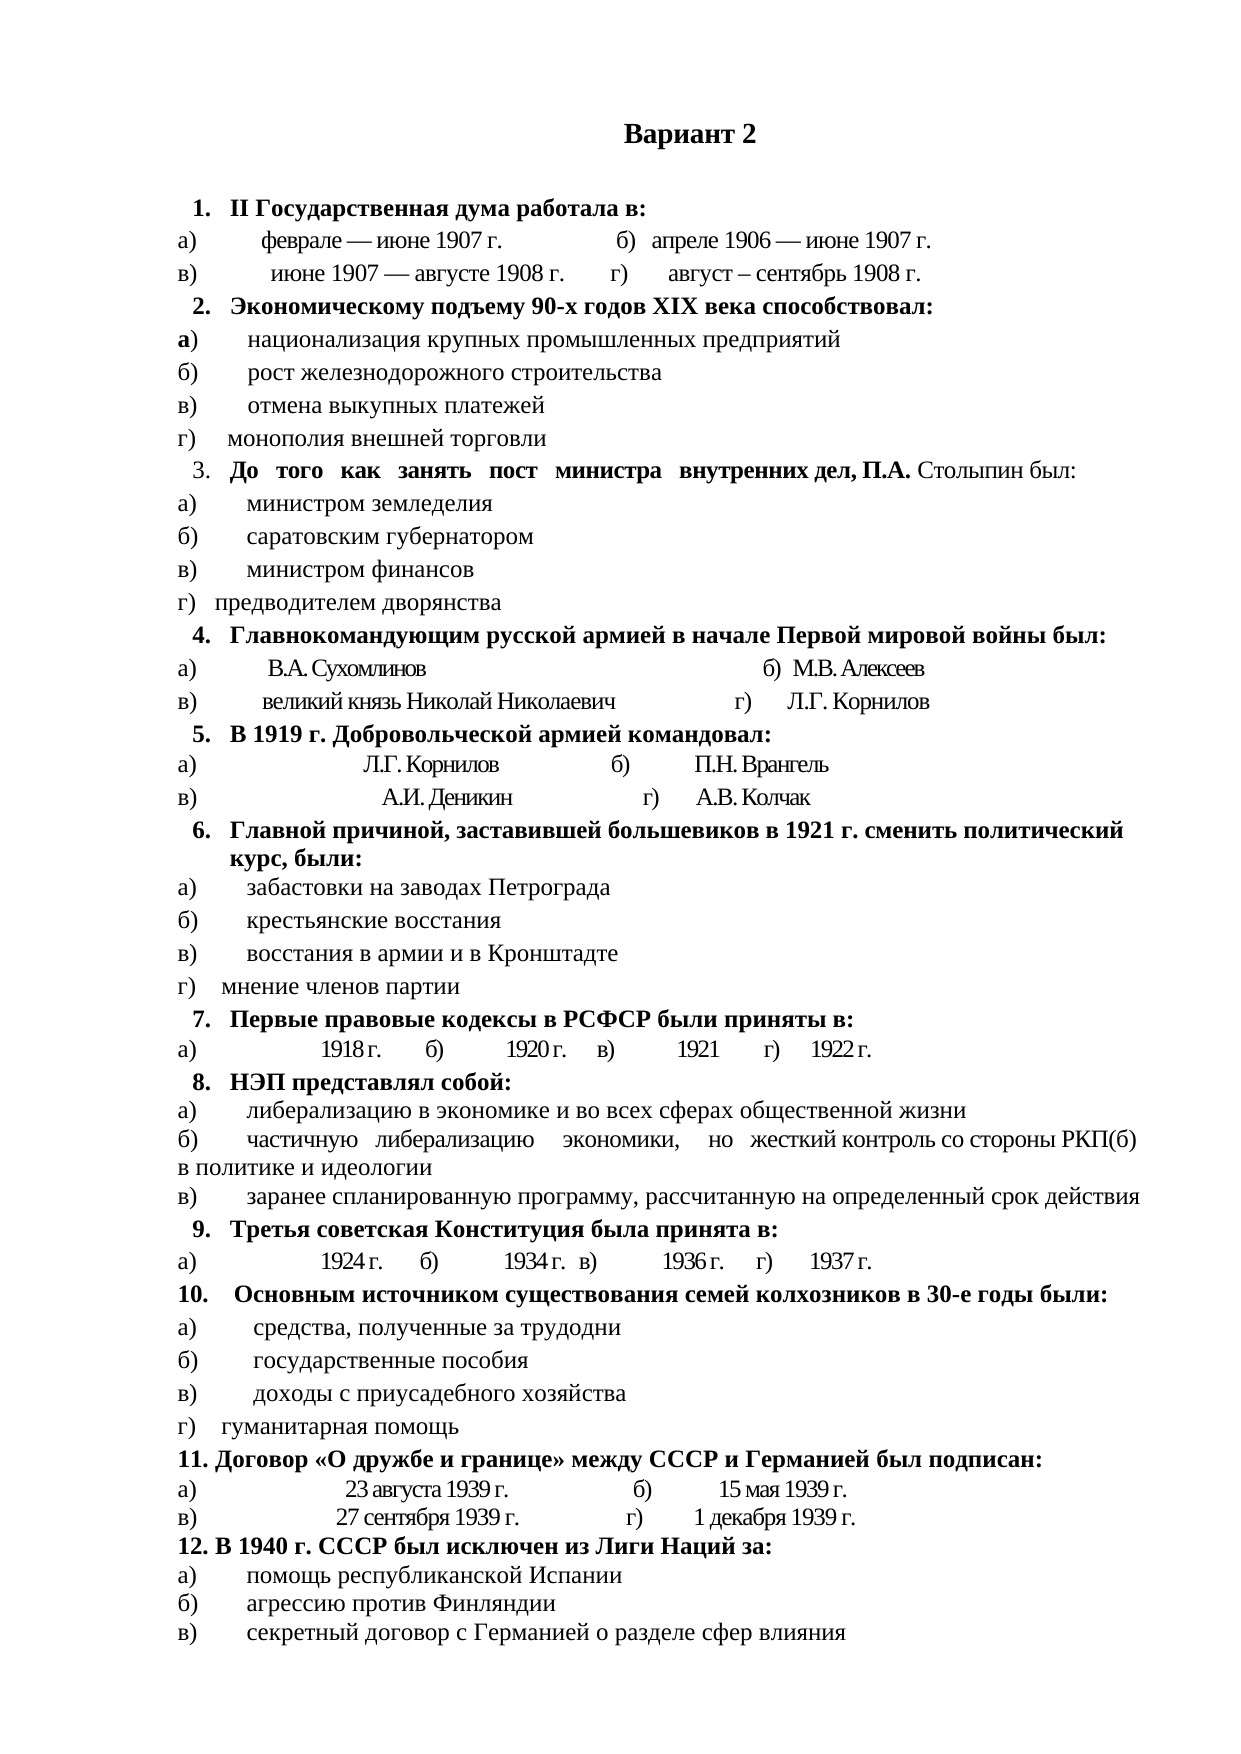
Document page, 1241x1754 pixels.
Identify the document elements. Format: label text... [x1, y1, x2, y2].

text 12. В 1940 г. СССР был исключен из Лиги Наций за: [177, 1532, 1148, 1561]
text 10. Основным источником существования семей колхозников в 30-е годы были: [177, 1276, 1148, 1309]
text в) великий князь Николай Николаевич г) Л.Г. Корнилов [177, 683, 1148, 716]
text 5. В 1919 г. Добровольческой армией командовал: [192, 716, 1148, 749]
text в) доходы с приусадебного хозяйства [177, 1375, 1148, 1408]
text б) рост железнодорожного строительства [177, 354, 1148, 387]
text в) министром финансов [177, 551, 1148, 584]
text Вариант 2 [623, 116, 1148, 150]
text 3. До того как занять пост министра внутренних дел, П.А. Столыпин был: [192, 453, 1148, 485]
text а) феврале — июне 1907 г. б) апреле 1906 — июне 1907 г. [177, 222, 1148, 255]
text б) агрессию против Финляндии [177, 1589, 1148, 1618]
text 9. Третья советская Конституция была принята в: [192, 1214, 1148, 1243]
text б) государственные пособия [177, 1342, 1148, 1375]
text 2. Экономическому подъему 90-х годов XIX века способствовал: [192, 288, 1148, 321]
text 8. НЭП представлял собой: [192, 1067, 1148, 1096]
text а) министром земледелия [177, 485, 1148, 518]
text в) заранее спланированную программу, рассчитанную на определенный срок действия [177, 1181, 1148, 1210]
text б) частичную либерализацию экономики, но жесткий контроль со стороны РКП(б) в политике и идеологии [177, 1124, 1148, 1181]
text 6. Главной причиной, заставившей большевиков в 1921 г. сменить политический курс, были: [192, 815, 1148, 872]
text 7. Первые правовые кодексы в РСФСР были приняты в: [192, 1001, 1148, 1034]
text а) помощь республиканской Испании [177, 1561, 1148, 1589]
text а) 23 августа 1939 г. б) 15 мая 1939 г. [177, 1474, 1148, 1503]
text г) монополия внешней торговли [177, 420, 1148, 453]
text а) Л.Г. Корнилов б) П.Н. Врангель [177, 749, 1148, 778]
text г) мнение членов партии [177, 968, 1148, 1001]
text а) В.А. Сухомлинов б) М.В. Алексеев [177, 650, 1148, 683]
text в) восстания в армии и в Кронштадте [177, 935, 1148, 968]
text б) крестьянские восстания [177, 902, 1148, 935]
text в) секретный договор с Германией о разделе сфер влияния [177, 1618, 1148, 1646]
text в) А.И. Деникин г) А.В. Колчак [177, 782, 1148, 811]
text в) отмена выкупных платежей [177, 387, 1148, 420]
text а) национализация крупных промышленных предприятий [177, 321, 1148, 354]
text в) 27 сентября 1939 г. г) 1 декабря 1939 г. [177, 1503, 1148, 1531]
text в) июне 1907 — августе 1908 г. г) август – сентябрь 1908 г. [177, 255, 1148, 288]
text а) 1918 г. б) 1920 г. в) 1921 г) 1922 г. [177, 1034, 1148, 1063]
text а) средства, полученные за трудодни [177, 1309, 1148, 1342]
text а) забастовки на заводах Петрограда [177, 872, 1148, 901]
text 1. II Государственная дума работала в: [192, 193, 1148, 222]
text г) предводителем дворянства [177, 584, 1148, 617]
text б) саратовским губернатором [177, 518, 1148, 551]
text г) гуманитарная помощь [177, 1408, 1148, 1441]
text 4. Главнокомандующим русской армией в начале Первой мировой войны был: [192, 617, 1148, 650]
text а) либерализацию в экономике и во всех сферах общественной жизни [177, 1096, 1148, 1124]
text а) 1924 г. б) 1934 г. в) 1936 г. г) 1937 г. [177, 1243, 1148, 1276]
text 11. Договор «О дружбе и границе» между СССР и Германией был подписан: [177, 1441, 1148, 1474]
